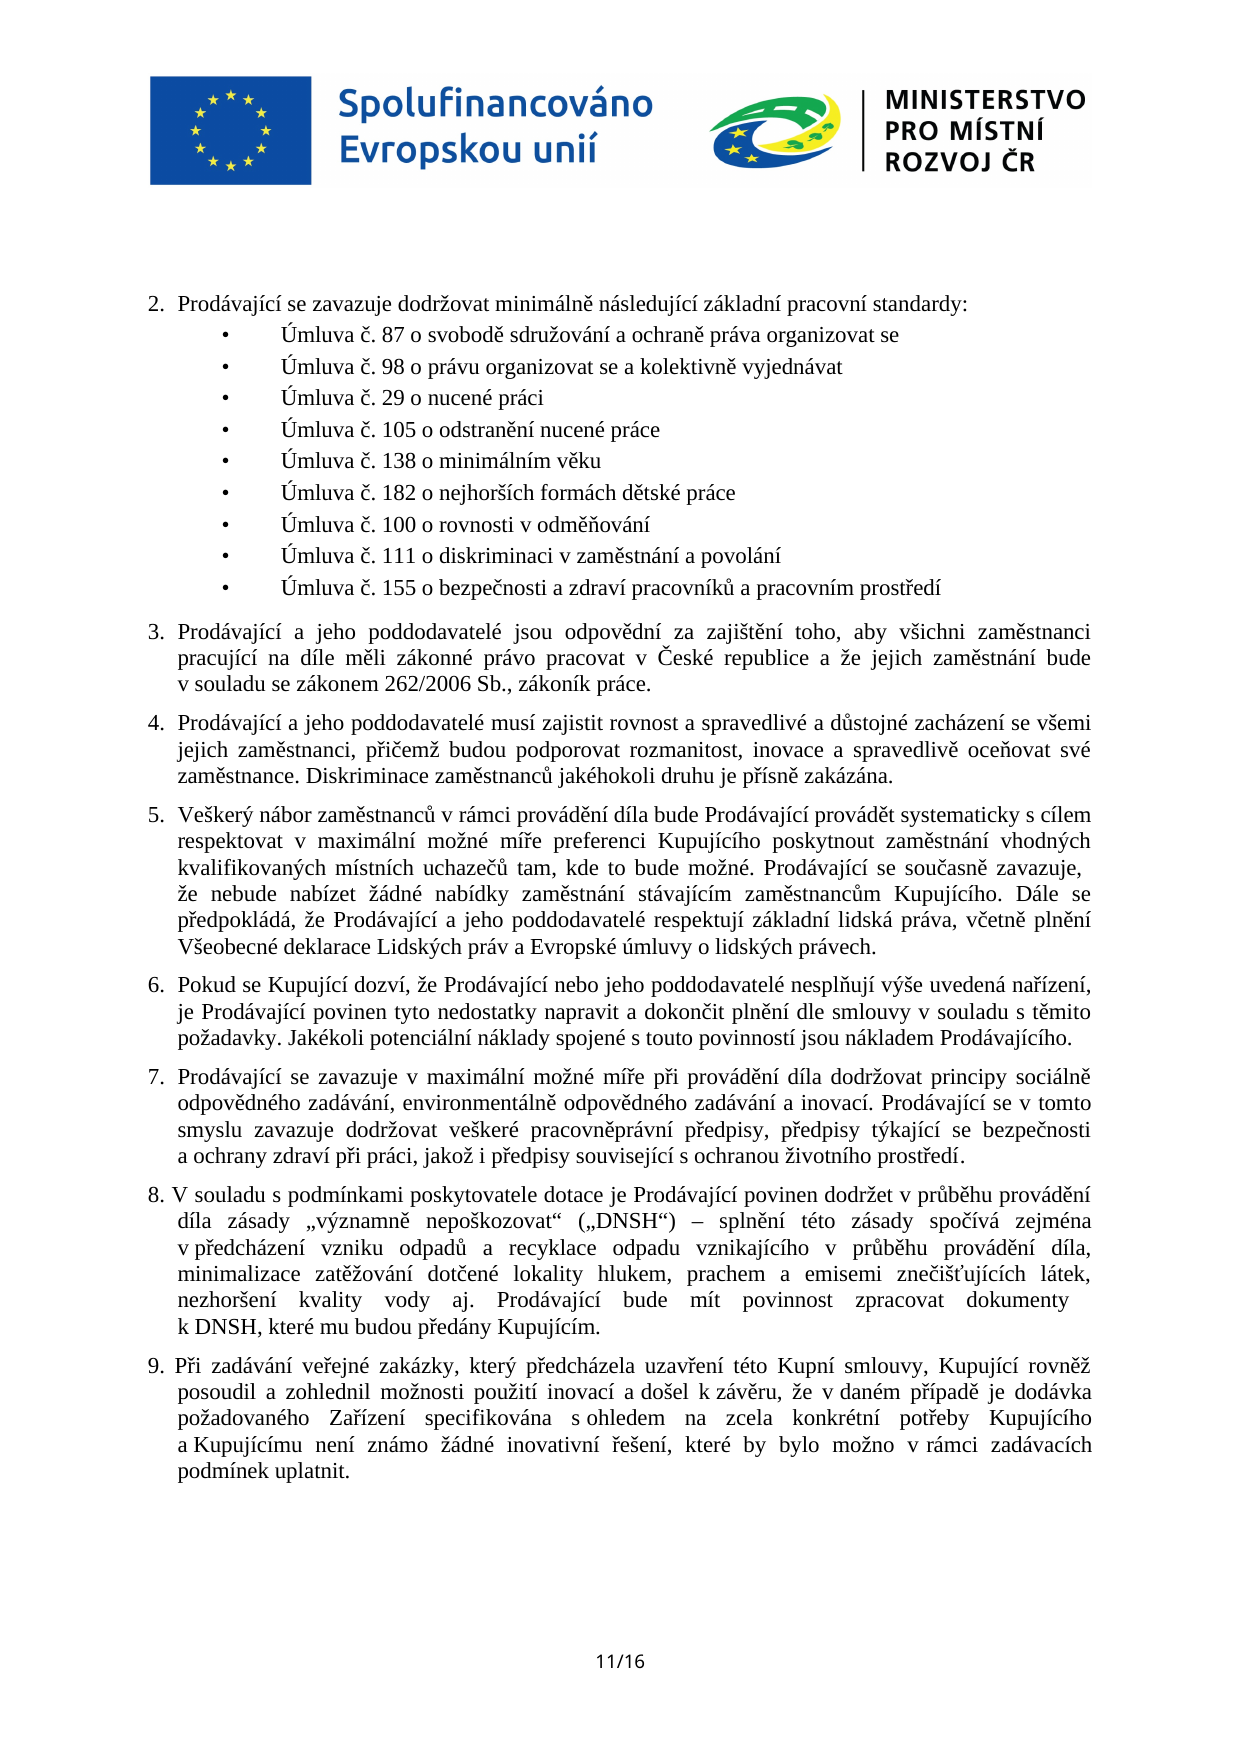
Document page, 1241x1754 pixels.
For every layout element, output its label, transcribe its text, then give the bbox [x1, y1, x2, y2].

picture [147, 73, 1093, 188]
text 3. Prodávající a jeho poddodavatelé jsou odpovědní za zajištění toho, aby všichni zaměstnanci pracující na díle měli zákonné právo pracovat v České republice a že jejich zaměstnání bude v souladu se zákonem 262/2006 Sb., zákoník práce. [148, 618, 1093, 697]
text • Úmluva č. 87 o svobodě sdružování a ochraně práva organizovat se [221, 321, 1093, 348]
text • Úmluva č. 182 o nejhorších formách dětské práce [221, 479, 1093, 505]
text 4. Prodávající a jeho poddodavatelé musí zajistit rovnost a spravedlivé a důstojné zacházení se všemi jejich zaměstnanci, přičemž budou podporovat rozmanitost, inovace a spravedlivě oceňovat své zaměstnance. Diskriminace zaměstnanců jakéhokoli druhu je přísně zakázána. [148, 709, 1093, 788]
text 8. V souladu s podmínkami poskytovatele dotace je Prodávající povinen dodržet v průběhu provádění díla zásady „významně nepoškozovat“ („DNSH“) – splnění této zásady spočívá zejména v předcházení vzniku odpadů a recyklace odpadu vznikajícího v průběhu provádění díla, minimalizace zatěžování dotčené lokality hlukem, prachem a emisemi znečišťujících látek, nezhoršení kvality vody aj. Prodávající bude mít povinnost zpracovat dokumenty k DNSH, které mu budou předány Kupujícím. [148, 1181, 1093, 1339]
text 6. Pokud se Kupující dozví, že Prodávající nebo jeho poddodavatelé nesplňují výše uvedená nařízení, je Prodávající povinen tyto nedostatky napravit a dokončit plnění dle smlouvy v souladu s těmito požadavky. Jakékoli potenciální náklady spojené s touto povinností jsou nákladem Prodávajícího. [148, 972, 1093, 1051]
text 7. Prodávající se zavazuje v maximální možné míře při provádění díla dodržovat principy sociálně odpovědného zadávání, environmentálně odpovědného zadávání a inovací. Prodávající se v tomto smyslu zavazuje dodržovat veškeré pracovněprávní předpisy, předpisy týkající se bezpečnosti a ochrany zdraví při práci, jakož i předpisy související s ochranou životního prostředí. [148, 1063, 1093, 1168]
text 9. Při zadávání veřejné zakázky, který předcházela uzavření této Kupní smlouvy, Kupující rovněž posoudil a zohlednil možnosti použití inovací a došel k závěru, že v daném případě je dodávka požadovaného Zařízení specifikována s ohledem na zcela konkrétní potřeby Kupujícího a Kupujícímu není známo žádné inovativní řešení, které by bylo možno v rámci zadávacích podmínek uplatnit. [148, 1352, 1093, 1483]
text • Úmluva č. 138 o minimálním věku [221, 447, 1093, 474]
text • Úmluva č. 111 o diskriminaci v zaměstnání a povolání [221, 542, 1093, 568]
text • Úmluva č. 155 o bezpečnosti a zdraví pracovníků a pracovním prostředí [221, 574, 1093, 600]
text • Úmluva č. 100 o rovnosti v odměňování [221, 511, 1093, 537]
text • Úmluva č. 29 o nucené práci [221, 384, 1093, 411]
text 5. Veškerý nábor zaměstnanců v rámci provádění díla bude Prodávající provádět systematicky s cílem respektovat v maximální možné míře preferenci Kupujícího poskytnout zaměstnání vhodných kvalifikovaných místních uchazečů tam, kde to bude možné. Prodávající se současně zavazuje, že nebude nabízet žádné nabídky zaměstnání stávajícím zaměstnancům Kupujícího. Dále se předpokládá, že Prodávající a jeho poddodavatelé respektují základní lidská práva, včetně plnění Všeobecné deklarace Lidských práv a Evropské úmluvy o lidských právech. [148, 801, 1093, 959]
text 2. Prodávající se zavazuje dodržovat minimálně následující základní pracovní standardy: [148, 290, 1093, 316]
text • Úmluva č. 105 o odstranění nucené práce [221, 416, 1093, 442]
text • Úmluva č. 98 o právu organizovat se a kolektivně vyjednávat [221, 353, 1093, 379]
